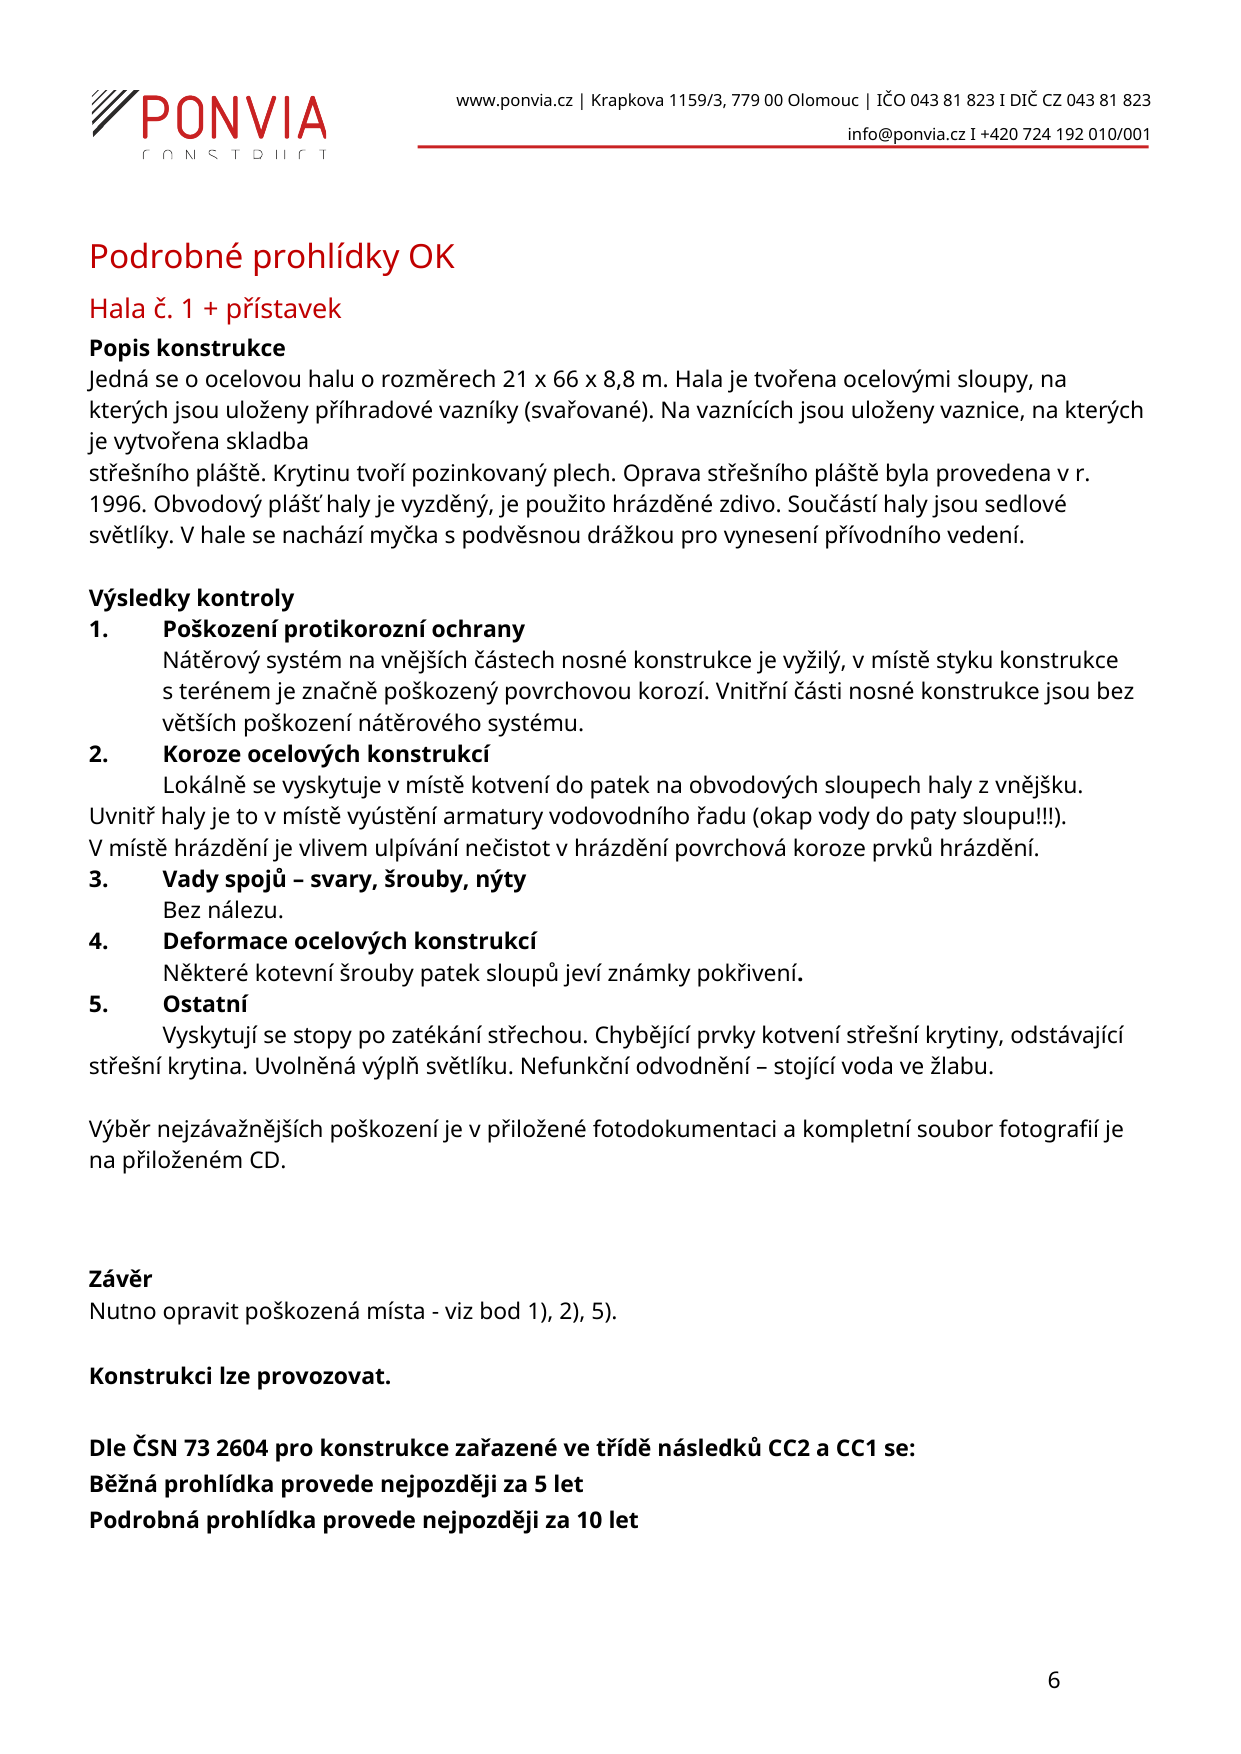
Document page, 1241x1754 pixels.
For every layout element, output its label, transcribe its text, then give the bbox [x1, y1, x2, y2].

text Lokálně se vyskytuje v místě kotvení do patek na obvodových sloupech haly z vnějšku. Uvnitř haly je to v místě vyústění armatury vodovodního řadu (okap vody do paty sloupu!!!). V místě hrázdění je vlivem ulpívání nečistot v hrázdění povrchová koroze prvků hrázdění. [89, 769, 1152, 863]
text Výběr nejzávažnějších poškození je v přiložené fotodokumentaci a kompletní soubor fotografií je na přiloženém CD. [89, 1113, 1152, 1175]
text 1. Poškození protikorozní ochrany [89, 613, 1152, 644]
text Výsledky kontroly [89, 582, 1152, 613]
subtitle Podrobné prohlídky OK [89, 233, 1152, 278]
text Běžná prohlídka provede nejpozději za 5 let [89, 1468, 1152, 1499]
text Některé kotevní šrouby patek sloupů jeví známky pokřivení. [89, 957, 1152, 988]
text Konstrukci lze provozovat. [89, 1360, 1152, 1391]
text Nátěrový systém na vnějších částech nosné konstrukce je vyžilý, v místě styku konstrukce s terénem je značně poškozený povrchovou korozí. Vnitřní části nosné konstrukce jsou bez větších poškození nátěrového systému. [162, 644, 1152, 738]
text Závěr [89, 1263, 1152, 1294]
text Popis konstrukce [89, 332, 1152, 363]
subtitle Hala č. 1 + přístavek [89, 289, 1152, 326]
text 3. Vady spojů – svary, šrouby, nýty [89, 863, 1152, 894]
picture [91, 90, 326, 159]
text Podrobná prohlídka provede nejpozději za 10 let [89, 1504, 1152, 1535]
text Jedná se o ocelovou halu o rozměrech 21 x 66 x 8,8 m. Hala je tvořena ocelovými sloupy, na kterých jsou uloženy příhradové vazníky (svařované). Na vaznících jsou uloženy vaznice, na kterých je vytvořena skladba [89, 363, 1152, 457]
text Bez nálezu. [89, 894, 1152, 925]
text Dle ČSN 73 2604 pro konstrukce zařazené ve třídě následků CC2 a CC1 se: [89, 1432, 1152, 1463]
text 2. Koroze ocelových konstrukcí [89, 738, 1152, 769]
text 5. Ostatní [89, 988, 1152, 1019]
text Vyskytují se stopy po zatékání střechou. Chybějící prvky kotvení střešní krytiny, odstávající střešní krytina. Uvolněná výplň světlíku. Nefunkční odvodnění – stojící voda ve žlabu. [89, 1019, 1152, 1082]
text Nutno opravit poškozená místa - viz bod 1), 2), 5). [89, 1294, 1152, 1326]
text střešního pláště. Krytinu tvoří pozinkovaný plech. Oprava střešního pláště byla provedena v r. 1996. Obvodový plášť haly je vyzděný, je použito hrázděné zdivo. Součástí haly jsou sedlové světlíky. V hale se nachází myčka s podvěsnou drážkou pro vynesení přívodního vedení. [89, 457, 1152, 550]
text 4. Deformace ocelových konstrukcí [89, 925, 1152, 957]
